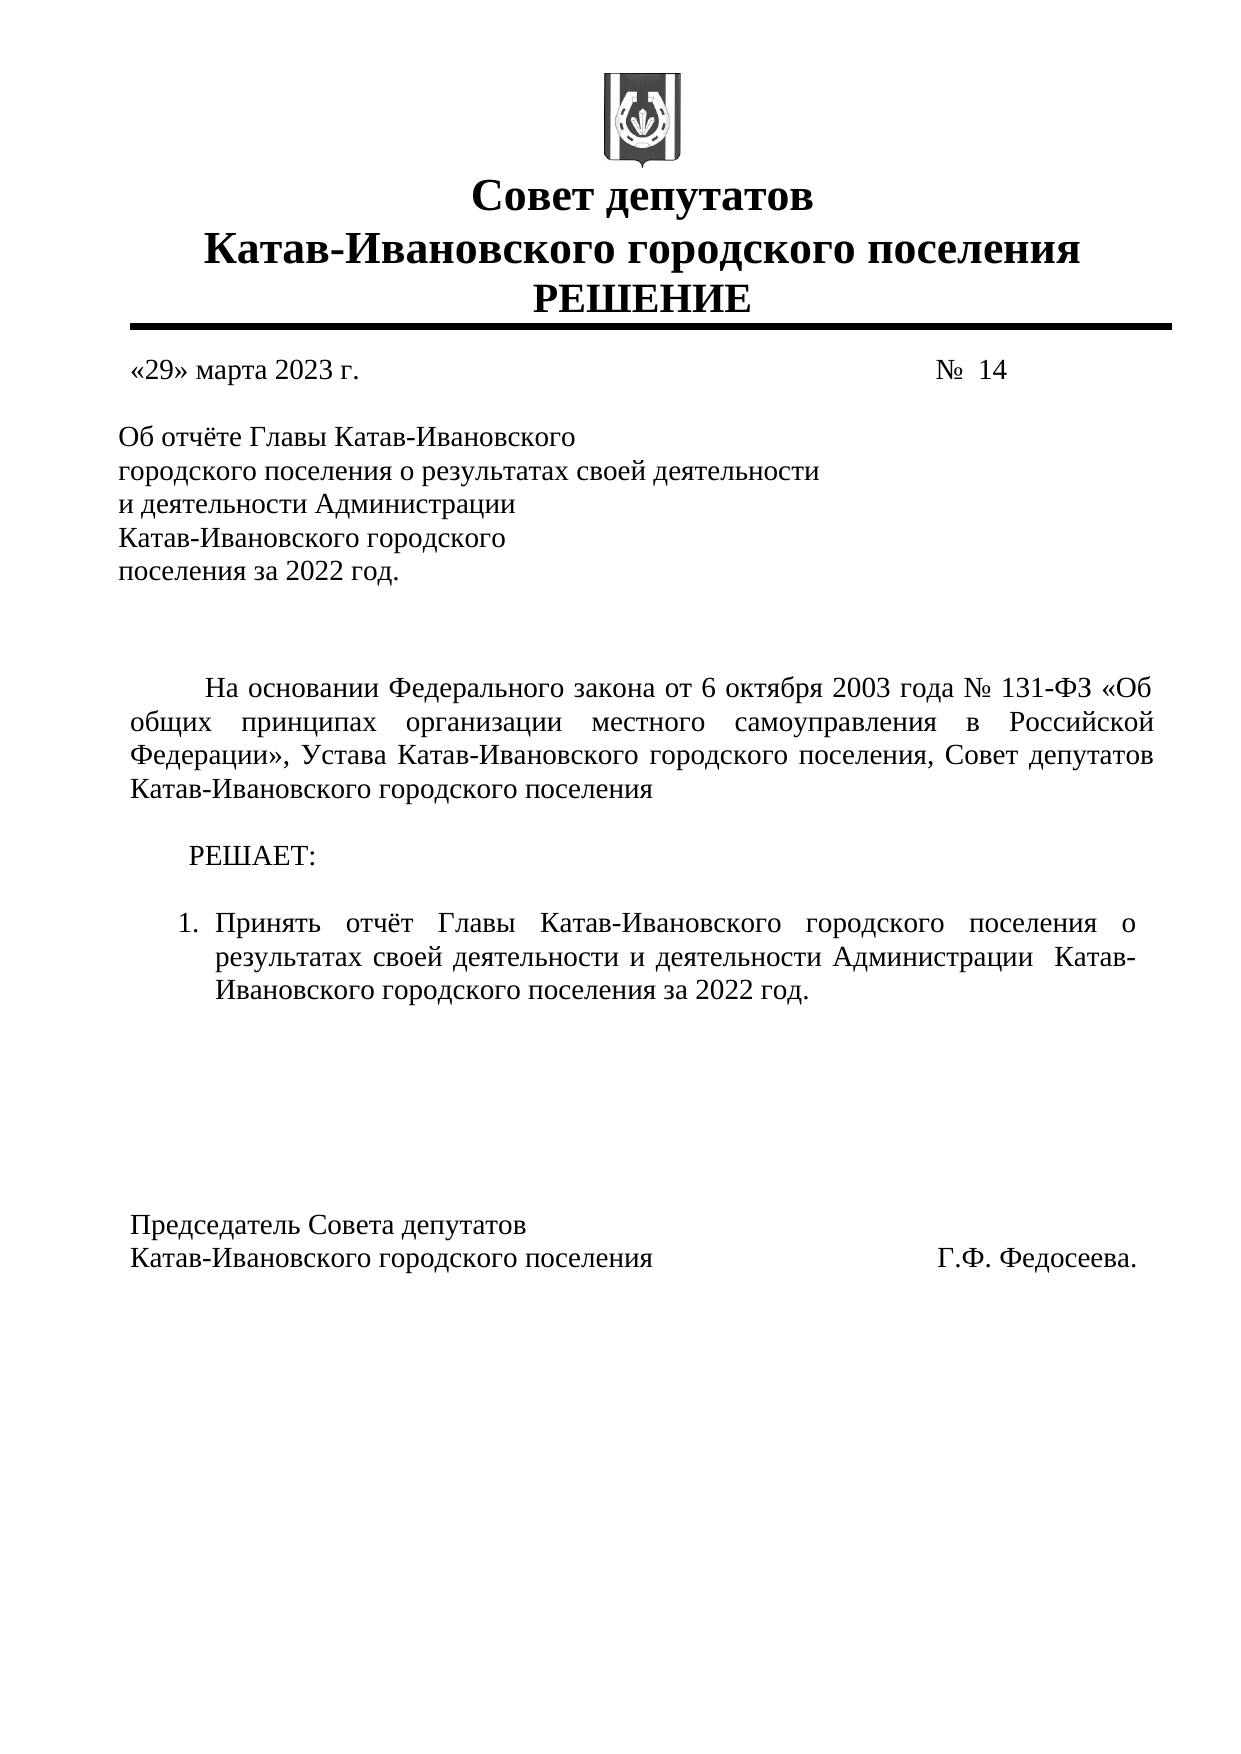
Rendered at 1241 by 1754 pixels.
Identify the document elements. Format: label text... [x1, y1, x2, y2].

subtitle поселения за 2022 год. [118, 553, 1137, 587]
subtitle Катав-Ивановского городского [118, 520, 1137, 553]
text Председатель Совета депутатов [130, 1207, 1155, 1241]
subtitle городского поселения о результатах своей деятельности [118, 453, 1137, 486]
subtitle Принять отчёт Главы Катав-Ивановского городского поселения о результатах своей деятельности и деятельности Администрации Катав-Ивановского городского поселения за 2022 год. [177, 905, 1137, 1006]
text Совет депутатов [130, 168, 1155, 220]
subtitle Об отчёте Главы Катав-Ивановского [118, 419, 1137, 453]
text Катав-Ивановского городского поселения Г.Ф. Федосеева. [130, 1241, 1155, 1274]
text «29» марта 2023 г. № 14 [130, 330, 1137, 386]
picture [604, 73, 681, 168]
text Катав-Ивановского городского поселения [130, 220, 1155, 273]
text На основании Федерального закона от 6 октября 2003 года № 131-ФЗ «Об общих принципах организации местного самоуправления в Российской Федерации», Устава Катав-Ивановского городского поселения, Совет депутатов Катав-Ивановского городского поселения [130, 670, 1155, 804]
text РЕШАЕТ: [130, 838, 1155, 872]
subtitle и деятельности Администрации [118, 486, 1137, 520]
text РЕШЕНИЕ [130, 273, 1155, 321]
